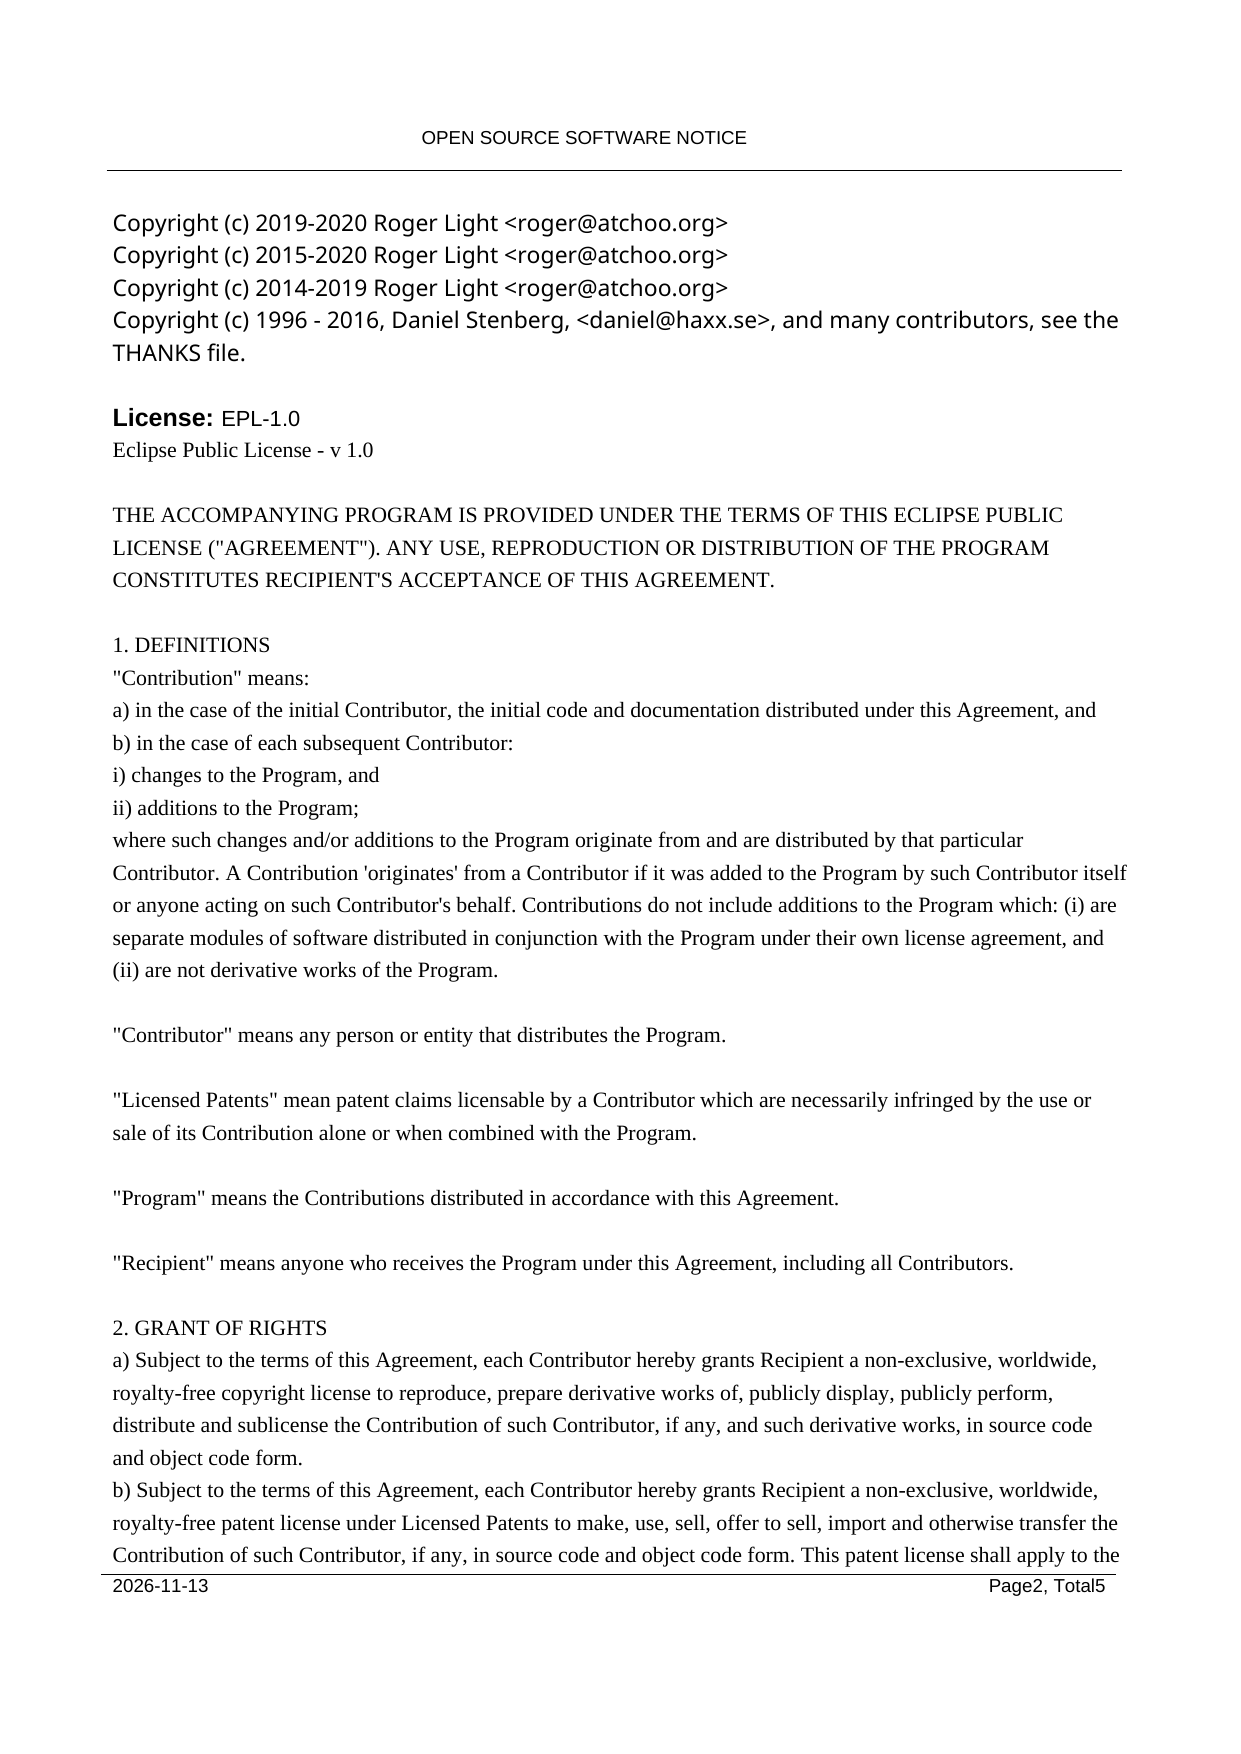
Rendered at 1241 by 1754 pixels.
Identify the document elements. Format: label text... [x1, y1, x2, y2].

text License: EPL-1.0 [112, 401, 1128, 434]
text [112, 434, 1128, 1571]
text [112, 206, 1128, 401]
